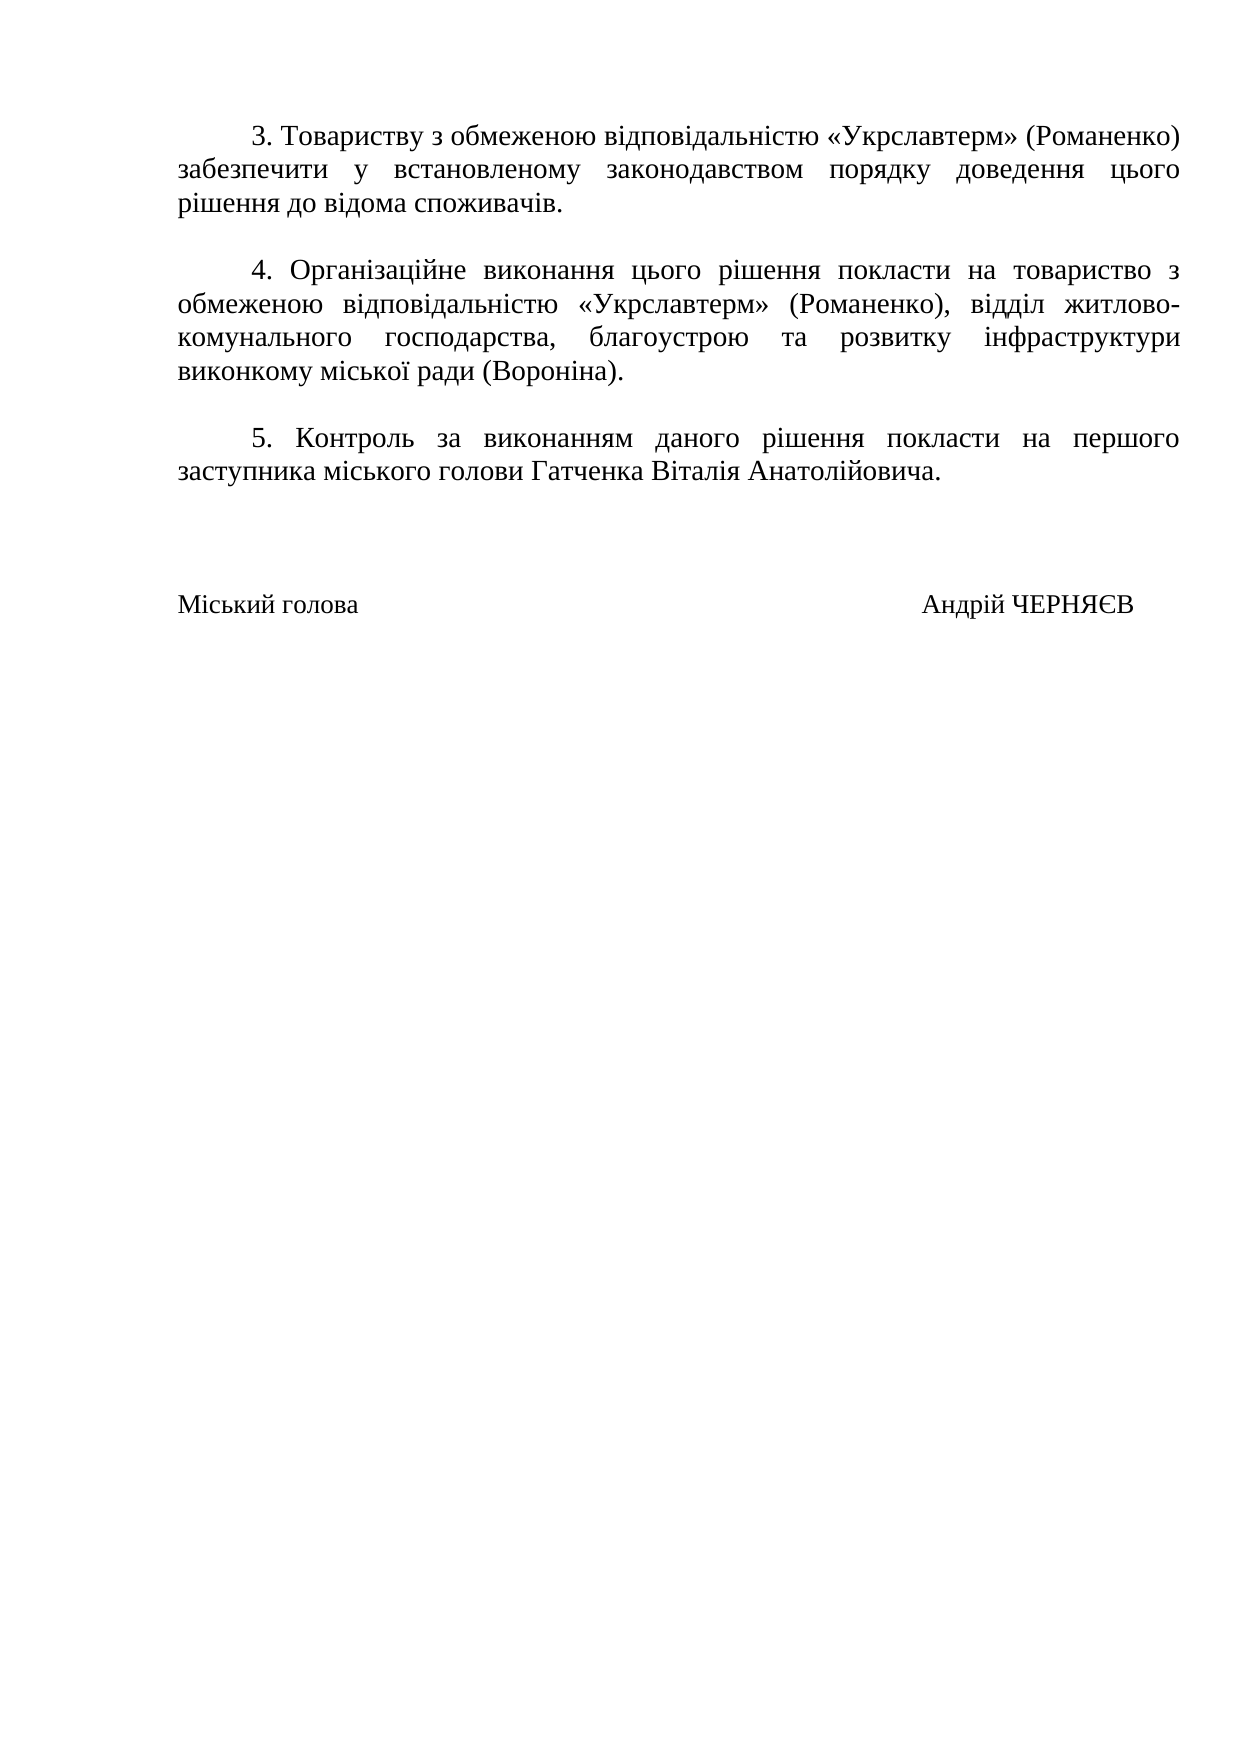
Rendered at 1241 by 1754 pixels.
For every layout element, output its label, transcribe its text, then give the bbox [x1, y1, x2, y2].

text 5. Контроль за виконанням даного рішення покласти на першого заступника міського голови Гатченка Віталія Анатолійовича. [177, 420, 1181, 487]
text 4. Організаційне виконання цього рішення покласти на товариство з обмеженою відповідальністю «Укрславтерм» (Романенко), відділ житлово-комунального господарства, благоустрою та розвитку інфраструктури виконкому міської ради (Вороніна). [177, 252, 1181, 386]
text Міський голова Андрій ЧЕРНЯЄВ [177, 588, 1181, 619]
text 3. Товариству з обмеженою відповідальністю «Укрславтерм» (Романенко) забезпечити у встановленому законодавством порядку доведення цього рішення до відома споживачів. [177, 118, 1181, 219]
